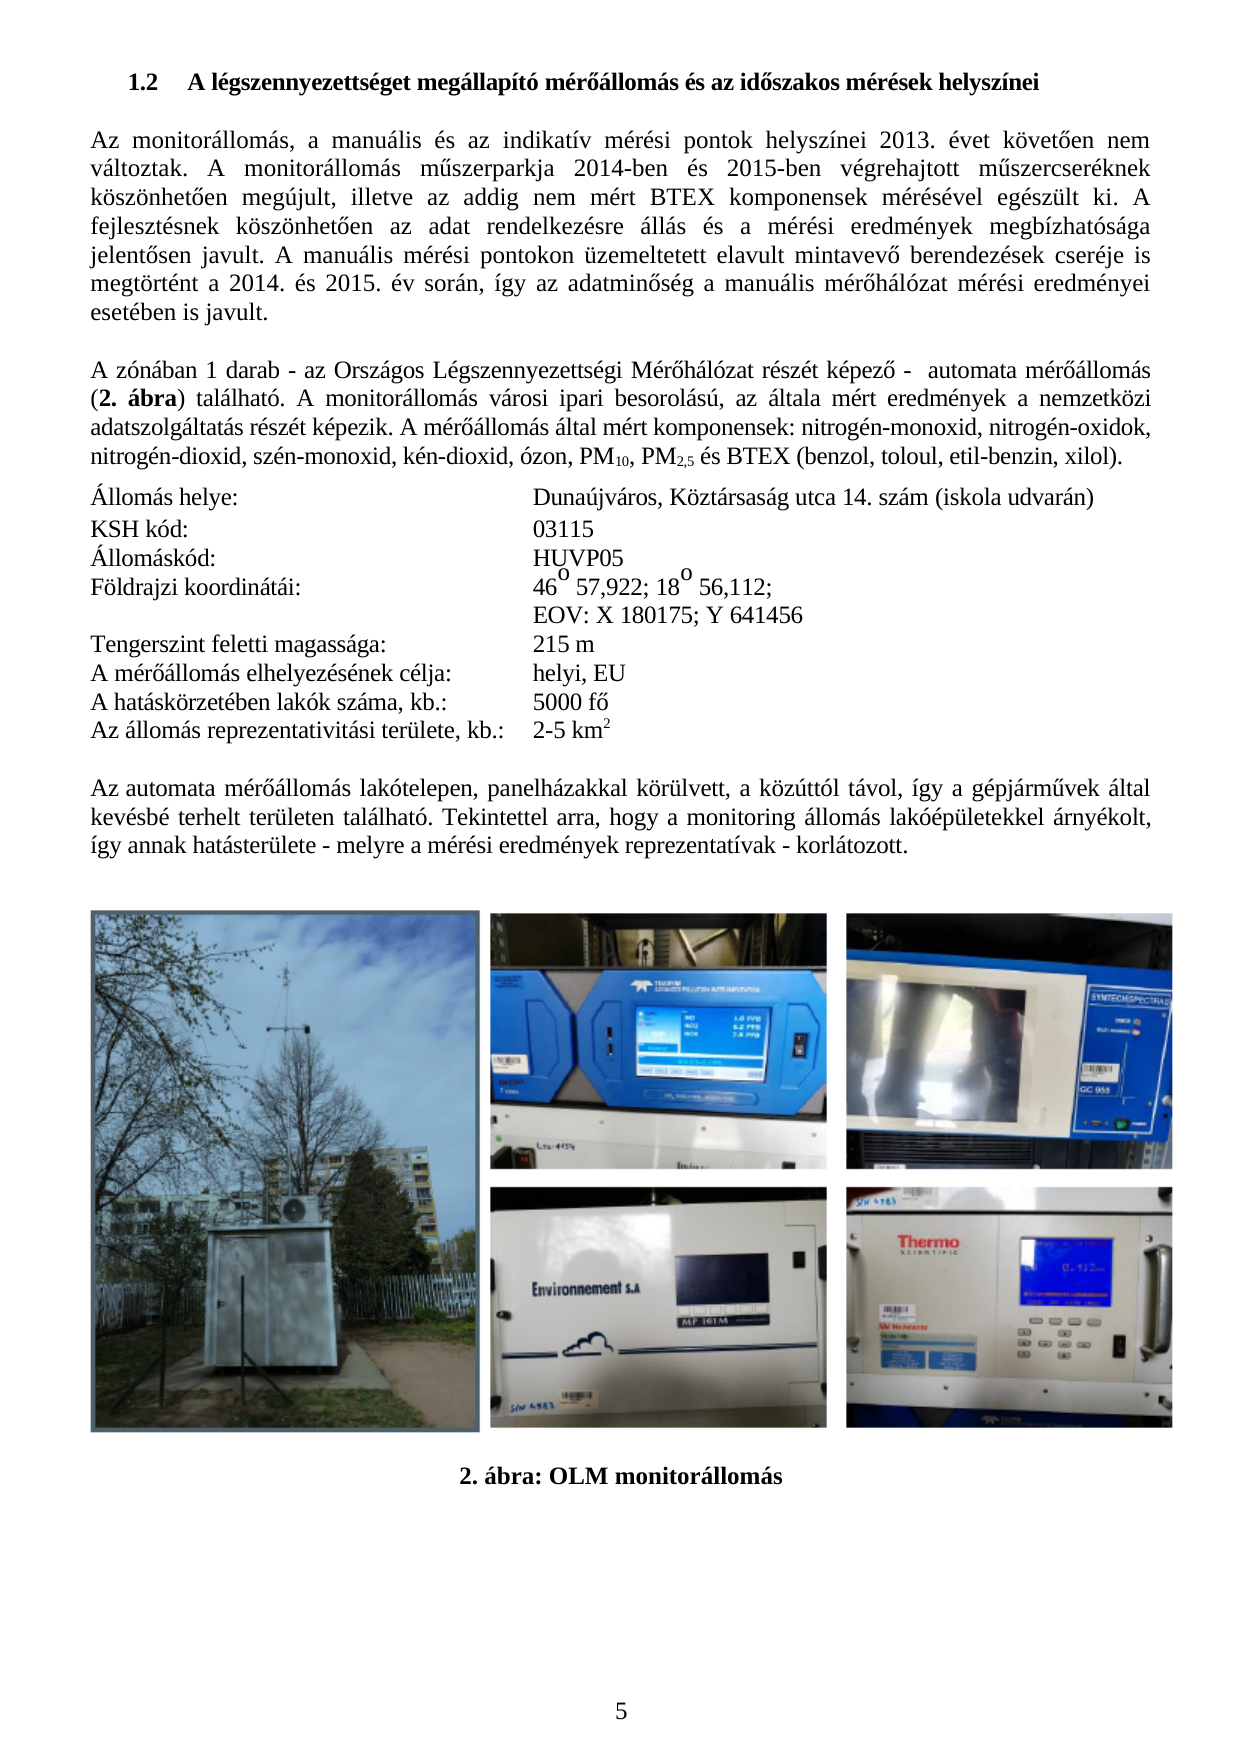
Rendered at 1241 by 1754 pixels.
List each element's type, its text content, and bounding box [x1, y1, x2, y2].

text KSH kód: 03115 [90, 514, 1152, 543]
text Az állomás reprezentativitási területe, kb.: 2-5 km2 [90, 716, 1152, 744]
text Állomáskód: HUVP05 [90, 543, 1152, 572]
text EOV: X 180175; Y 641456 [341, 601, 1152, 629]
text Tengerszint feletti magassága: 215 m [90, 629, 1152, 658]
text A zónában 1 darab - az Országos Légszennyezettségi Mérőhálózat részét képező - automata mérőállomás (2. ábra) található. A monitorállomás városi ipari besorolású, az általa mért eredmények a nemzetközi adatszolgáltatás részét képezik. A mérőállomás által mért komponensek: nitrogén-monoxid, nitrogén-oxidok, nitrogén-dioxid, szén-monoxid, kén-dioxid, ózon, PM10, PM2,5 és BTEX (benzol, toloul, etil-benzin, xilol). [90, 355, 1152, 470]
list A légszennyezettséget megállapító mérőállomás és az időszakos mérések helyszínei [128, 68, 1152, 96]
text A hatáskörzetében lakók száma, kb.: 5000 fő [90, 687, 1152, 716]
text Az automata mérőállomás lakótelepen, panelházakkal körülvett, a közúttól távol, így a gépjárművek által kevésbé terhelt területen található. Tekintettel arra, hogy a monitoring állomás lakóépületekkel árnyékolt, így annak hatásterülete - melyre a mérési eredmények reprezentatívak - korlátozott. [90, 773, 1152, 859]
text A mérőállomás elhelyezésének célja: helyi, EU [90, 658, 1152, 687]
text Az monitorállomás, a manuális és az indikatív mérési pontok helyszínei 2013. évet követően nem változtak. A monitorállomás műszerparkja 2014-ben és 2015-ben végrehajtott műszercseréknek köszönhetően megújult, illetve az addig nem mért BTEX komponensek mérésével egészült ki. A fejlesztésnek köszönhetően az adat rendelkezésre állás és a mérési eredmények megbízhatósága jelentősen javult. A manuális mérési pontokon üzemeltetett elavult mintavevő berendezések cseréje is megtörtént a 2014. és 2015. év során, így az adatminőség a manuális mérőhálózat mérési eredményei esetében is javult. [90, 125, 1152, 326]
text Állomás helye: Dunaújváros, Köztársaság utca 14. szám (iskola udvarán) [90, 470, 1152, 514]
text Földrajzi koordinátái: 46o 57,922; 18o 56,112; [90, 572, 1152, 601]
picture [82, 900, 1180, 1434]
text 2. ábra: OLM monitorállomás [90, 1462, 1152, 1491]
